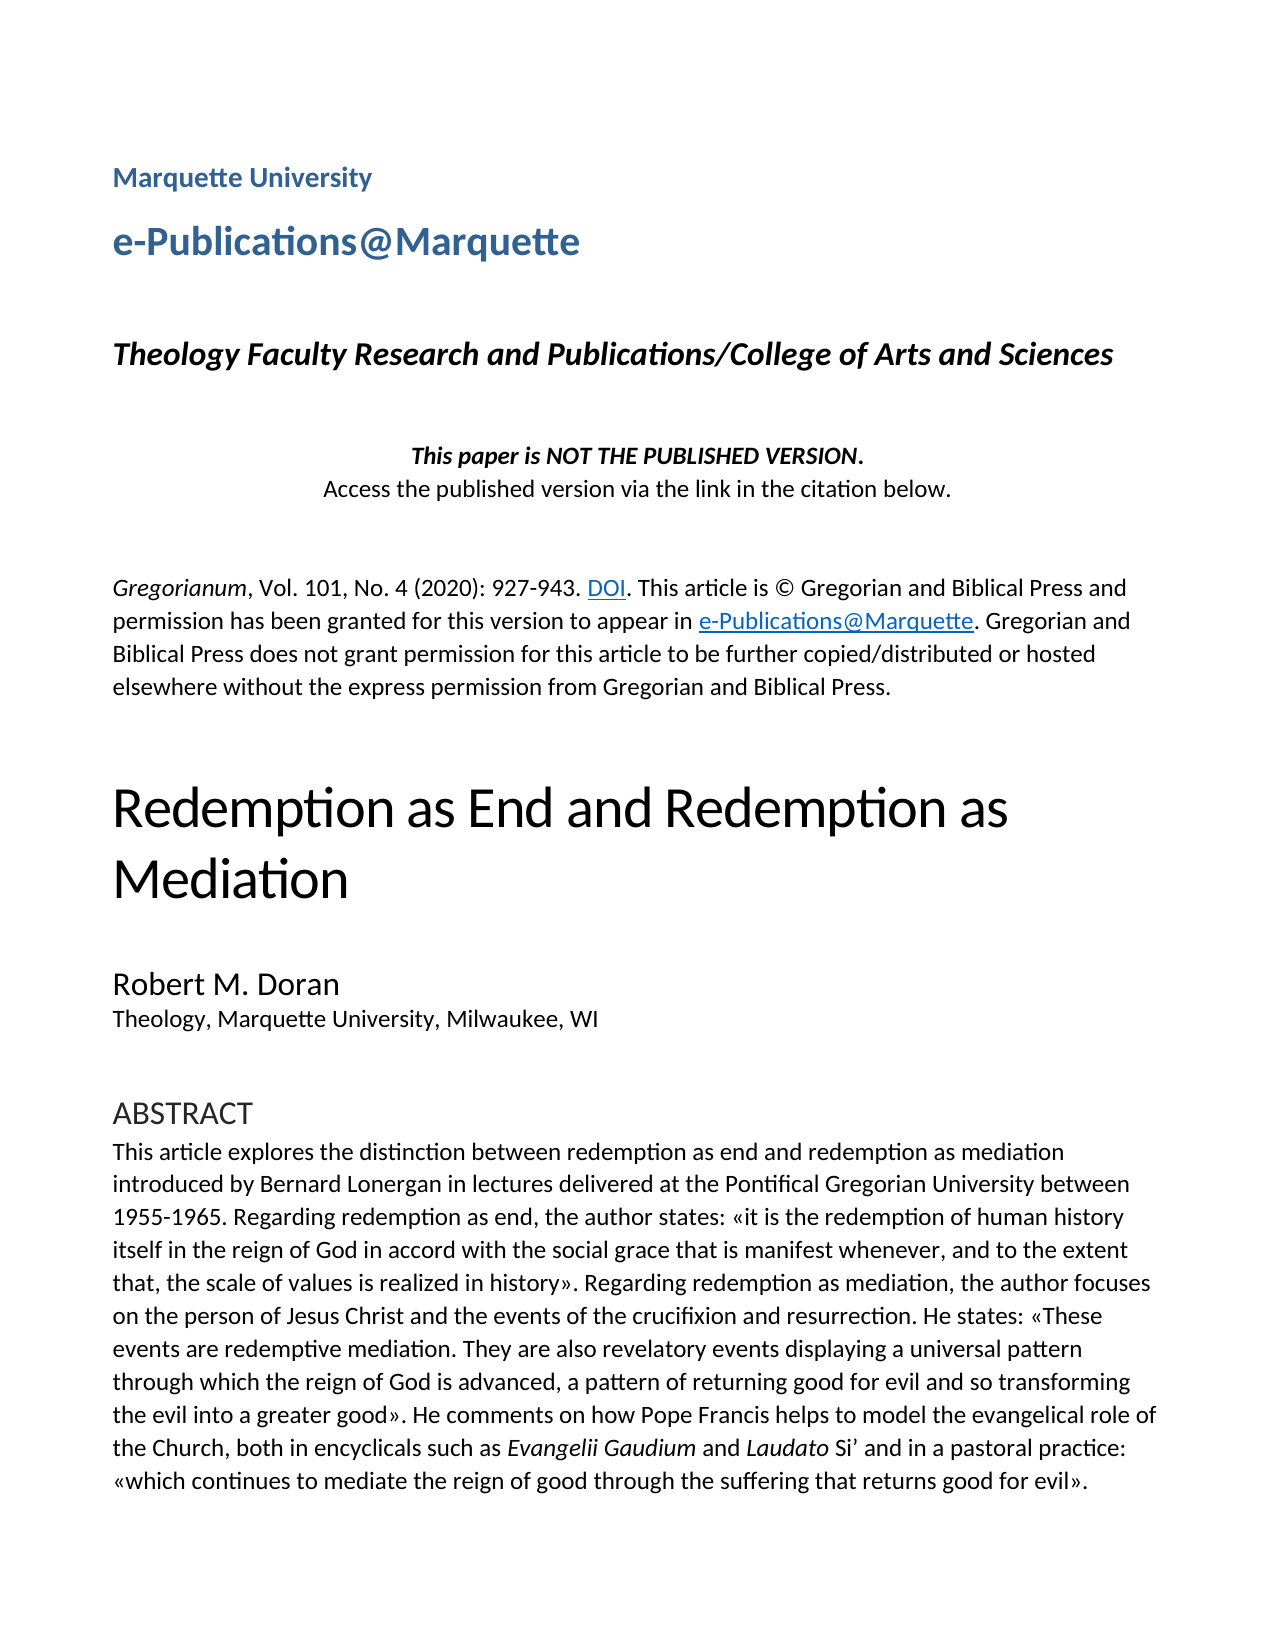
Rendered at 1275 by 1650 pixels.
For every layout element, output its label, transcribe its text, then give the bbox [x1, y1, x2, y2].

text This paper is NOT THE PUBLISHED VERSION. [112, 440, 1162, 471]
text Marquette University [112, 159, 1162, 195]
text This article explores the distinction between redemption as end and redemption as mediation introduced by Bernard Lonergan in lectures delivered at the Pontifical Gregorian University between 1955-1965. Regarding redemption as end, the author states: «it is the redemption of human history itself in the reign of God in accord with the social grace that is manifest whenever, and to the extent that, the scale of values is realized in history». Regarding redemption as mediation, the author focuses on the person of Jesus Christ and the events of the crucifixion and resurrection. He states: «These events are redemptive mediation. They are also revelatory events displaying a universal pattern through which the reign of God is advanced, a pattern of returning good for evil and so transforming the evil into a greater good». He comments on how Pope Francis helps to model the evangelical role of the Church, both in encyclicals such as Evangelii Gaudium and Laudato Si’ and in a pastoral practice: «which continues to mediate the reign of good through the suffering that returns good for evil». [112, 1136, 1162, 1495]
text Theology Faculty Research and Publications/College of Arts and Sciences [112, 333, 1162, 374]
text Access the published version via the link in the citation below. [112, 473, 1162, 504]
text Gregorianum, Vol. 101, No. 4 (2020): 927-943. DOI. This article is © Gregorian and Biblical Press and permission has been granted for this version to appear in e-Publications@Marquette. Gregorian and Biblical Press does not grant permission for this article to be further copied/distributed or hosted elsewhere without the express permission from Gregorian and Biblical Press. [112, 572, 1162, 702]
text e-Publications@Marquette [112, 214, 1162, 265]
title Redemption as End and Redemption as Mediation [112, 770, 1162, 913]
subtitle ABSTRACT [112, 1092, 1162, 1132]
text Theology, Marquette University, Milwaukee, WI [112, 1003, 1162, 1034]
text Robert M. Doran [112, 962, 1162, 1003]
